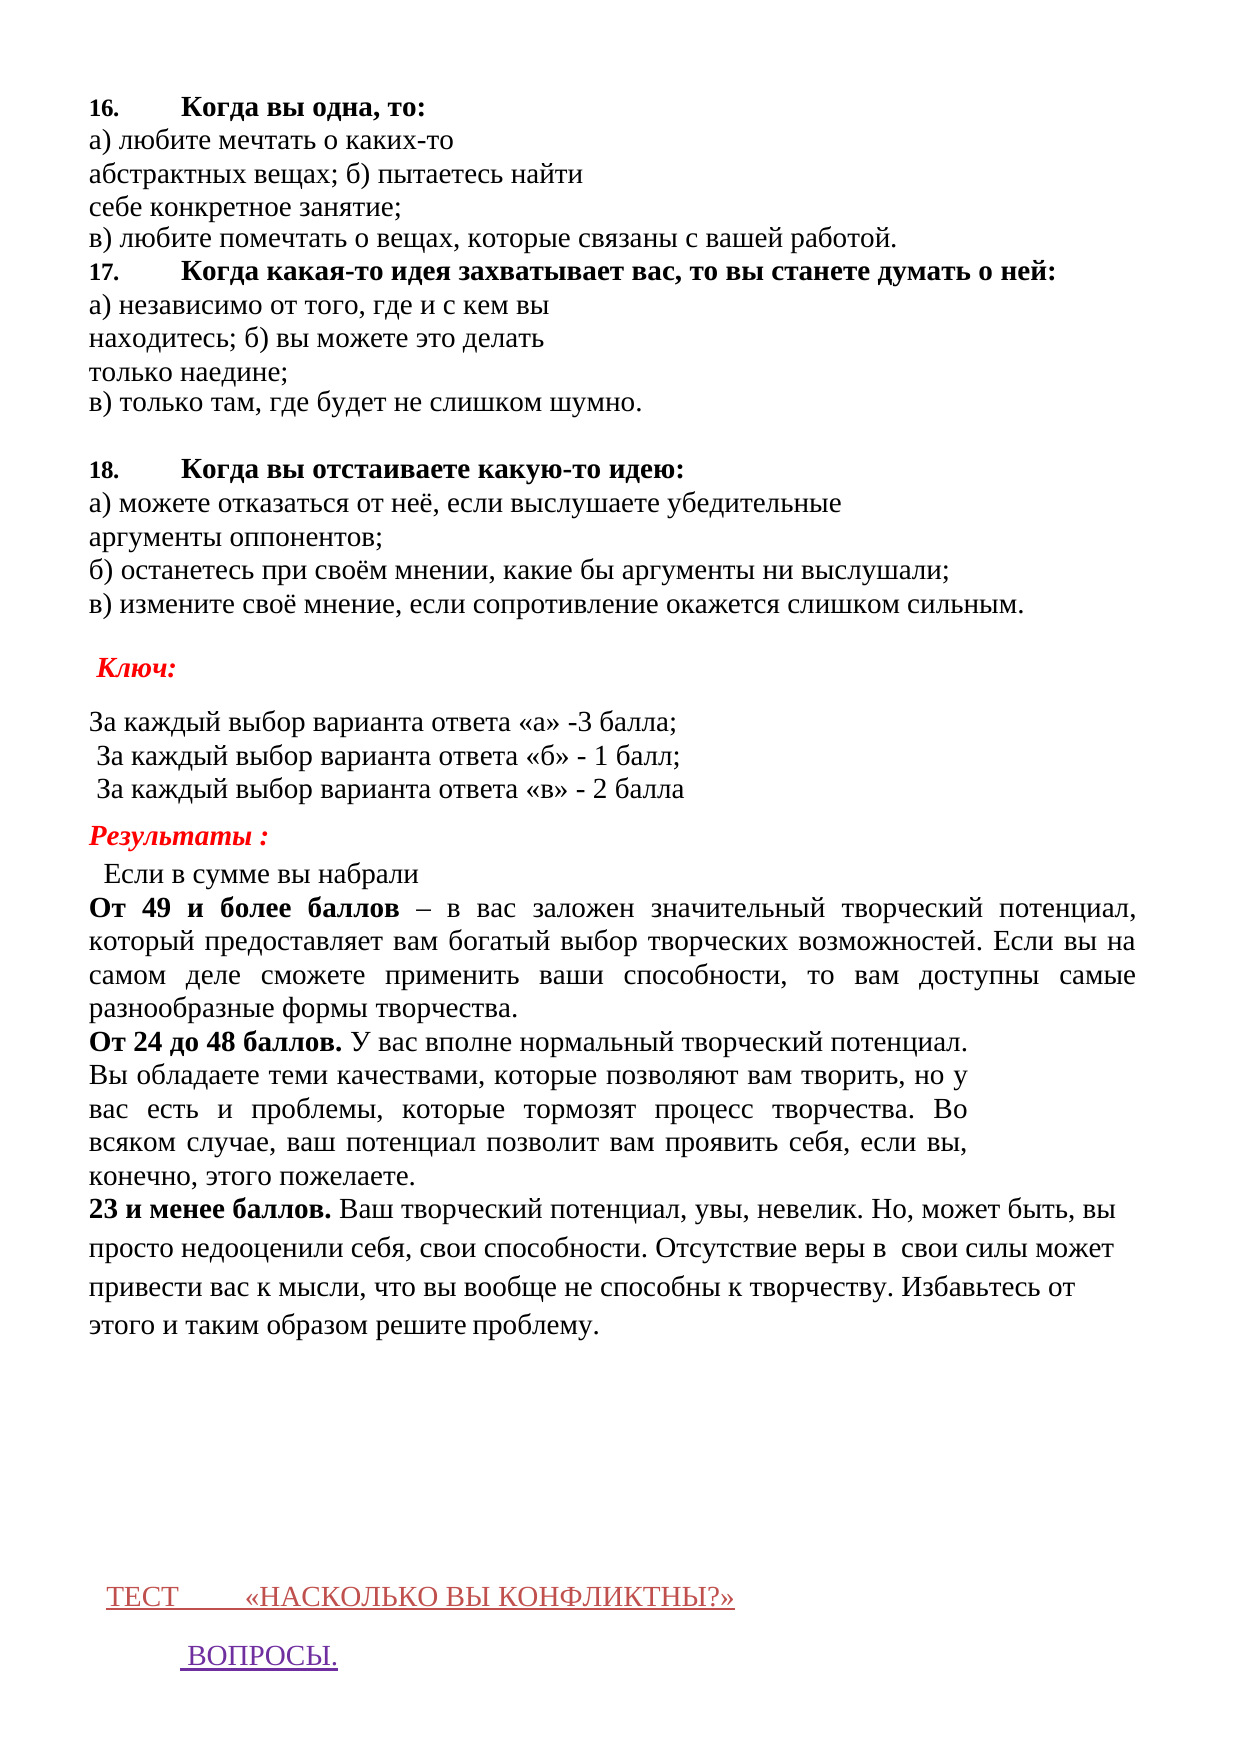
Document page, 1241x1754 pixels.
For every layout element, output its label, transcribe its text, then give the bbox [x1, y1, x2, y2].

text в) любите помечтать о вещах, которые связаны с вашей работой. [89, 223, 1137, 253]
text Если в сумме вы набрали [89, 856, 1137, 890]
text От 49 и более баллов – в вас заложен значительный творческий потенциал, который предоставляет вам богатый выбор творческих возможностей. Если вы на самом деле сможете применить ваши способности, то вам доступны самые разнообразные формы творчества. [89, 890, 1137, 1024]
text ВОПРОСЫ. [180, 1638, 1137, 1672]
text За каждый выбор варианта ответа «б» - 1 балл; [89, 738, 1137, 771]
text а) независимо от того, где и с кем вы находитесь; б) вы можете это делать только наедине; [89, 287, 601, 387]
text Результаты : [89, 818, 1137, 851]
text Ключ: [89, 653, 1137, 683]
text а) любите мечтать о каких-то абстрактных вещах; б) пытаетесь найти себе конкретное занятие; [89, 122, 598, 223]
text За каждый выбор варианта ответа «в» - 2 балла [89, 771, 1137, 805]
text в) только там, где будет не слишком шумно. [89, 387, 1137, 418]
list Когда какая-то идея захватывает вас, то вы станете думать о ней: [89, 253, 1137, 287]
text б) останетесь при своём мнении, какие бы аргументы ни выслушали; [89, 552, 1137, 586]
text а) можете отказаться от неё, если выслушаете убедительные аргументы оппонентов; [89, 485, 844, 552]
text ТЕСТ «НАСКОЛЬКО ВЫ КОНФЛИКТНЫ?» [106, 1579, 1137, 1613]
text От 24 до 48 баллов. У вас вполне нормальный творческий потенциал. Вы обладаете теми качествами, которые позволяют вам творить, но у вас есть и проблемы, которые тормозят процесс творчества. Во всяком случае, ваш потенциал позволит вам проявить себя, если вы, конечно, этого пожелаете. [89, 1024, 968, 1192]
list Когда вы отстаиваете какую-то идею: [89, 452, 1137, 485]
text в) измените своё мнение, если сопротивление окажется слишком сильным. [89, 586, 1137, 619]
text За каждый выбор варианта ответа «а» -3 балла; [89, 704, 1137, 738]
text 23 и менее баллов. Ваш творческий потенциал, увы, невелик. Но, может быть, вы просто недооценили себя, свои способности. Отсутствие веры в свои силы может привести вас к мысли, что вы вообще не способны к творчеству. Избавьтесь от этого и таким образом решите проблему. [89, 1192, 1137, 1341]
list Когда вы одна, то: [89, 89, 1137, 122]
